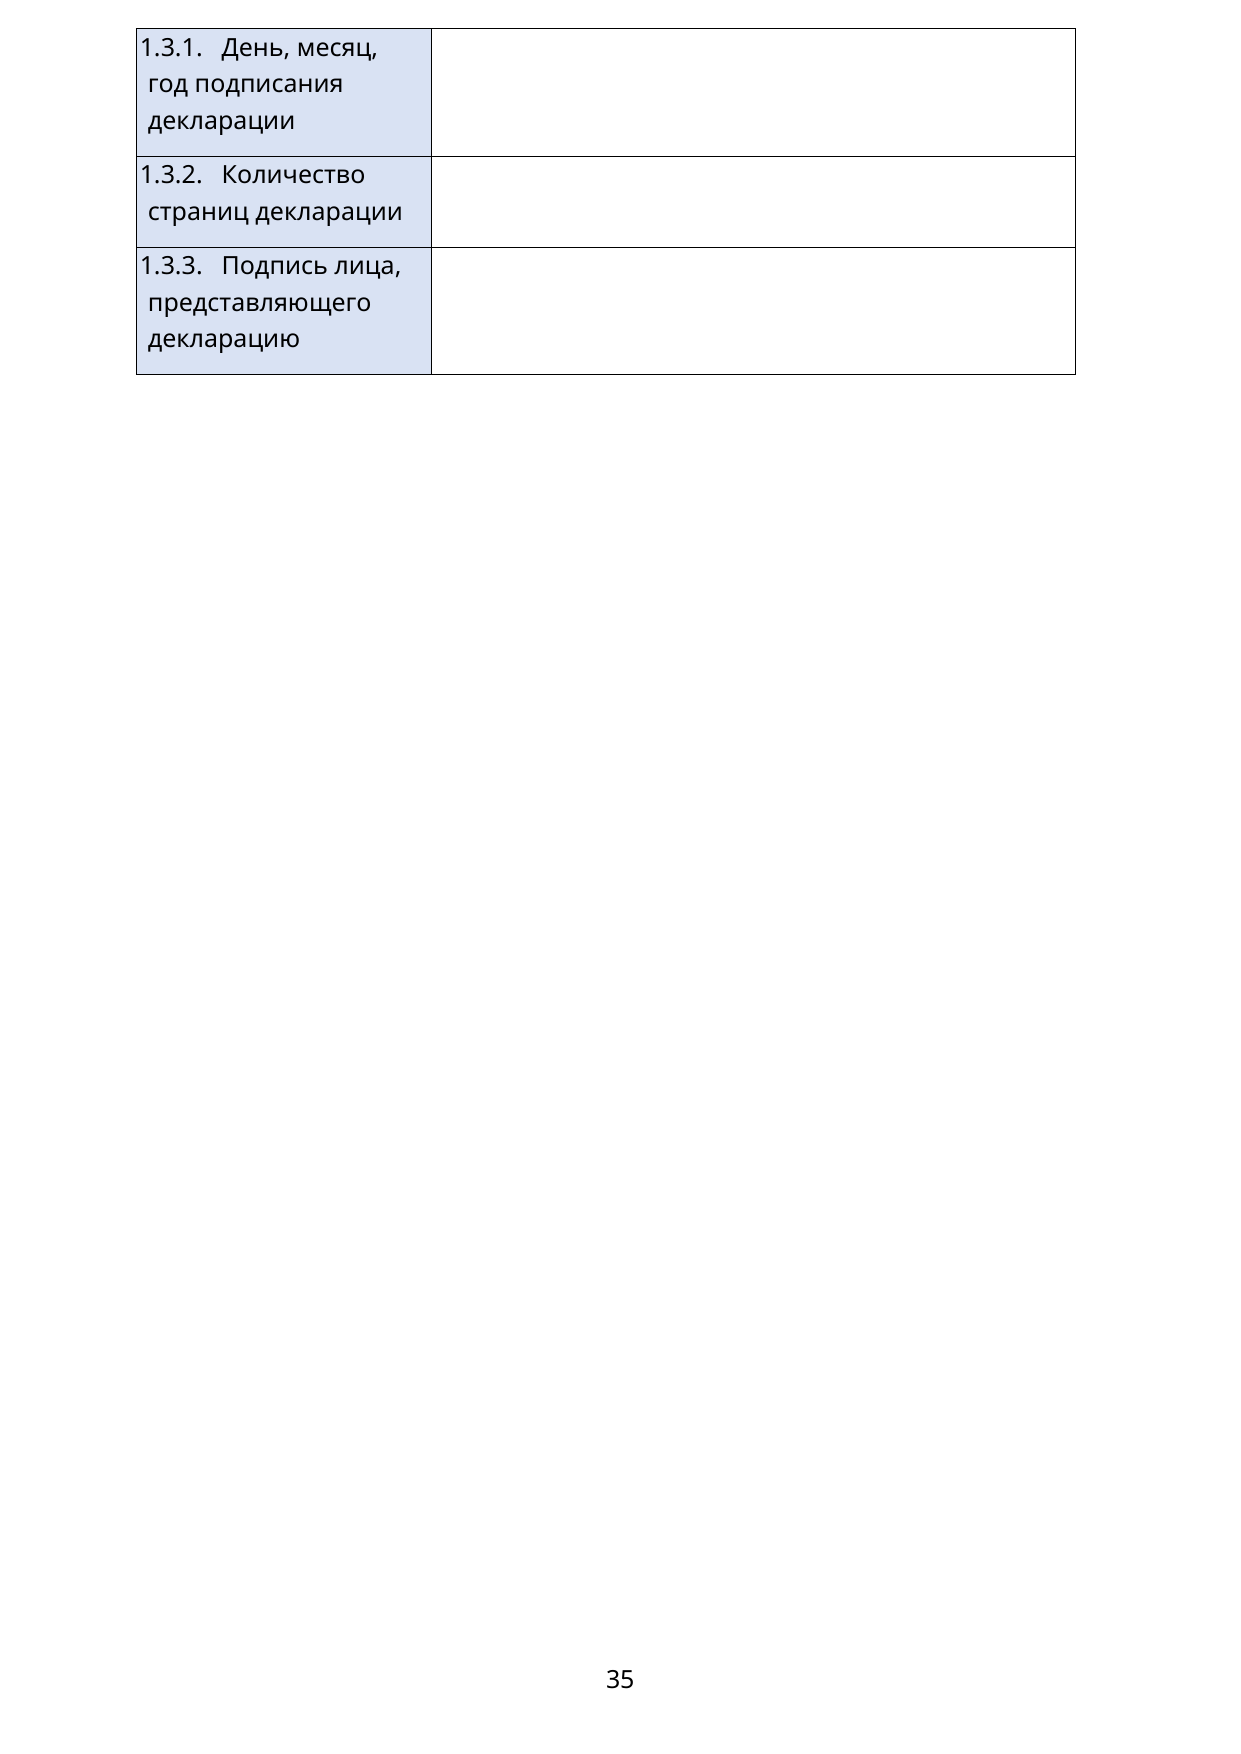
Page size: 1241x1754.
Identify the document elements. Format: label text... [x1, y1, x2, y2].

table_cell Количество страниц декларации [137, 157, 431, 247]
table_header [432, 29, 1075, 156]
table_cell [432, 248, 1075, 374]
table_cell [432, 157, 1075, 247]
table_header День, месяц, год подписания декларации [137, 29, 431, 156]
table_cell Подпись лица, представляющего декларацию [137, 248, 431, 374]
